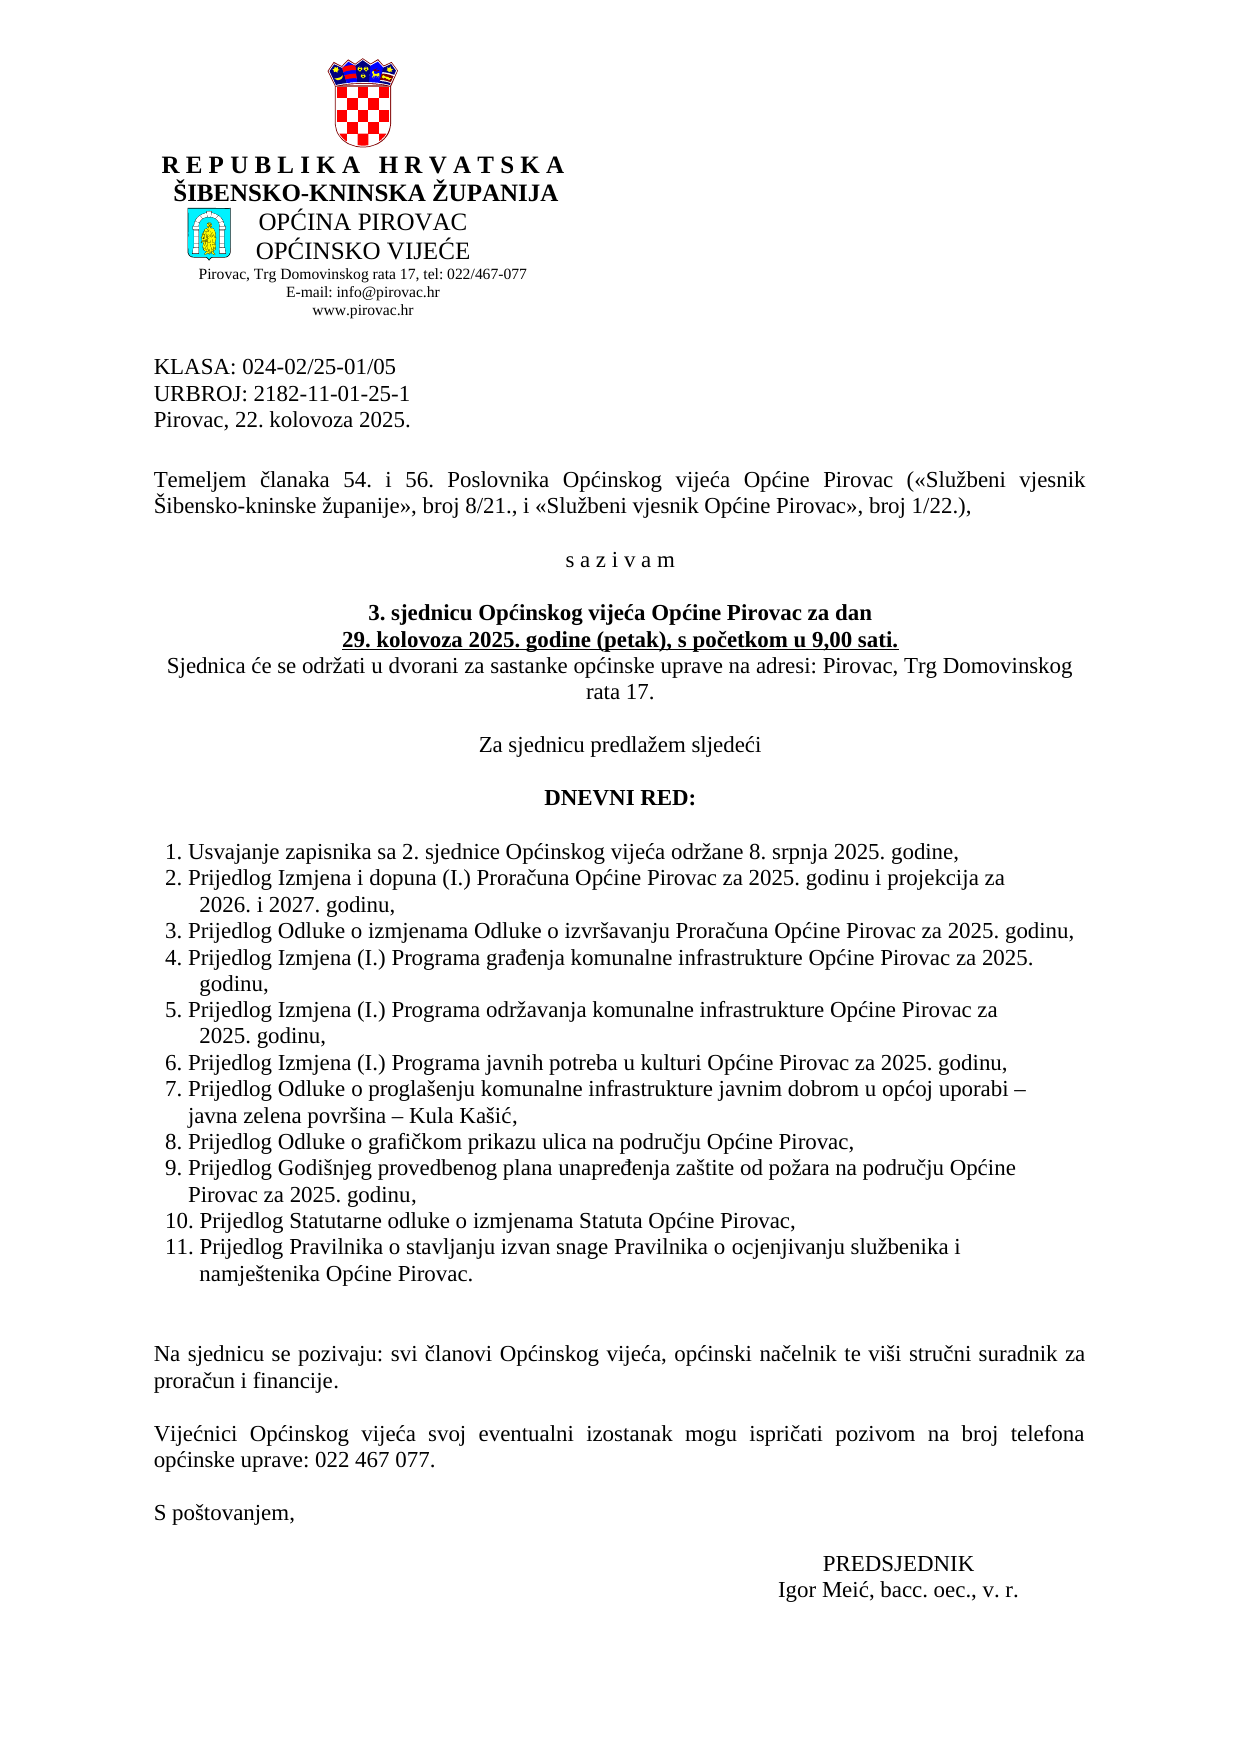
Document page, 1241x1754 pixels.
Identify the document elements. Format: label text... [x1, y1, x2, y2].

text S poštovanjem, [153, 1499, 1087, 1525]
text 6. Prijedlog Izmjena (I.) Programa javnih potreba u kulturi Općine Pirovac za 2025. godinu, [153, 1049, 1087, 1075]
text s a z i v a m [153, 547, 1087, 573]
text javna zelena površina – Kula Kašić, [153, 1102, 1087, 1128]
text 11. Prijedlog Pravilnika o stavljanju izvan snage Pravilnika o ocjenjivanju službenika i [153, 1233, 1087, 1260]
text 5. Prijedlog Izmjena (I.) Programa održavanja komunalne infrastrukture Općine Pirovac za [153, 996, 1087, 1023]
text 8. Prijedlog Odluke o grafičkom prikazu ulica na području Općine Pirovac, [153, 1128, 1087, 1154]
text 7. Prijedlog Odluke o proglašenju komunalne infrastrukture javnim dobrom u općoj uporabi – [153, 1075, 1087, 1102]
text Klasa: 024-02/25-01/05 [153, 353, 1087, 379]
text godinu, [153, 970, 1087, 996]
text namještenika Općine Pirovac. [153, 1260, 1087, 1286]
text Temeljem članaka 54. i 56. Poslovnika Općinskog vijeća Općine Pirovac («Službeni vjesnik Šibensko-kninske županije», broj 8/21., i «Službeni vjesnik Općine Pirovac», broj 1/22.), [153, 466, 1087, 518]
text 2. Prijedlog Izmjena i dopuna (I.) Proračuna Općine Pirovac za 2025. godinu i projekcija za [153, 864, 1087, 891]
text Pirovac za 2025. godinu, [153, 1181, 1087, 1207]
text 1. Usvajanje zapisnika sa 2. sjednice Općinskog vijeća održane 8. srpnja 2025. godine, [153, 838, 1087, 864]
text 9. Prijedlog Godišnjeg provedbenog plana unapređenja zaštite od požara na području Općine [153, 1154, 1087, 1181]
text 29. kolovoza 2025. godine (petak), s početkom u 9,00 sati. [153, 626, 1087, 652]
text Pirovac, 22. kolovoza 2025. [153, 406, 1087, 432]
text Za sjednicu predlažem sljedeći [153, 731, 1087, 757]
text 2026. i 2027. godinu, [153, 891, 1087, 917]
text 3. sjednicu Općinskog vijeća Općine Pirovac za dan [153, 599, 1087, 626]
text 2025. godinu, [153, 1023, 1087, 1049]
text 4. Prijedlog Izmjena (I.) Programa građenja komunalne infrastrukture Općine Pirovac za 2025. [153, 943, 1087, 970]
text Sjednica će se održati u dvorani za sastanke općinske uprave na adresi: Pirovac, Trg Domovinskog rata 17. [153, 652, 1087, 705]
text Na sjednicu se pozivaju: svi članovi Općinskog vijeća, općinski načelnik te viši stručni suradnik za proračun i financije. [153, 1341, 1087, 1393]
text dnevni red: [153, 784, 1087, 810]
text Urbroj: 2182-11-01-25-1 [153, 379, 1087, 406]
text 3. Prijedlog Odluke o izmjenama Odluke o izvršavanju Proračuna Općine Pirovac za 2025. godinu, [153, 917, 1087, 943]
text 10. Prijedlog Statutarne odluke o izmjenama Statuta Općine Pirovac, [153, 1207, 1087, 1233]
text Vijećnici Općinskog vijeća svoj eventualni izostanak mogu ispričati pozivom na broj telefona općinske uprave: 022 467 077. [153, 1419, 1087, 1472]
